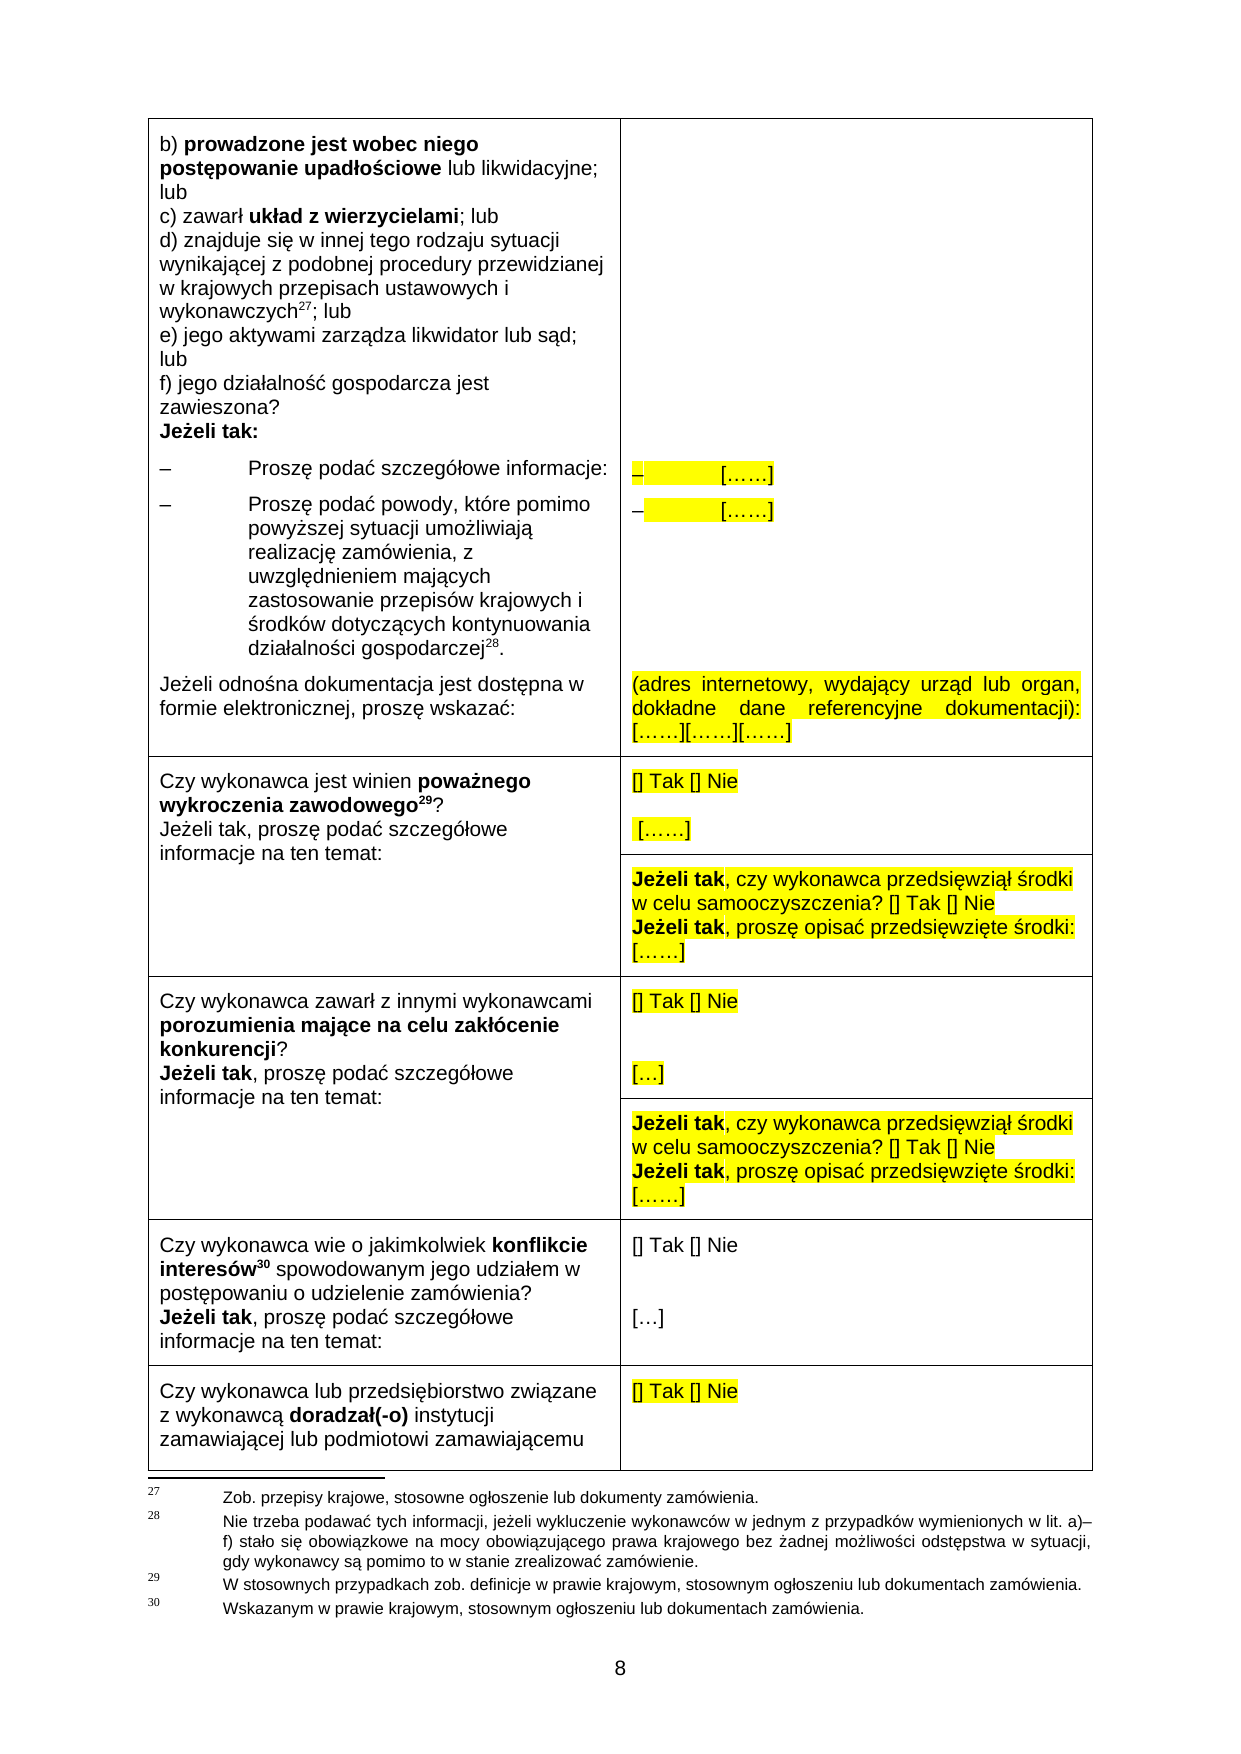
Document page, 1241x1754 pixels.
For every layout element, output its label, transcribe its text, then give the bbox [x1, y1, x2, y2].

table_cell [] Tak [] Nie […] [621, 1366, 1092, 1470]
table_cell [] Tak [] Nie [……] [621, 757, 1092, 854]
table_cell Czy wykonawca jest winien poważnego wykroczenia zawodowego? Jeżeli tak, proszę podać szczegółowe informacje na ten temat: [149, 757, 620, 976]
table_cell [149, 119, 620, 756]
table_cell Czy wykonawca zawarł z innymi wykonawcami porozumienia mające na celu zakłócenie konkurencji? Jeżeli tak, proszę podać szczegółowe informacje na ten temat: [149, 977, 620, 1219]
table_cell [] Tak [] Nie […] [621, 1220, 1092, 1365]
table_cell Jeżeli tak, czy wykonawca przedsięwziął środki w celu samooczyszczenia? [] Tak [] Nie Jeżeli tak, proszę opisać przedsięwzięte środki: [……] [621, 855, 1092, 976]
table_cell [149, 1366, 620, 1470]
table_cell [621, 119, 1092, 756]
table_cell [] Tak [] Nie […] [621, 977, 1092, 1097]
table_cell Jeżeli tak, czy wykonawca przedsięwziął środki w celu samooczyszczenia? [] Tak [] Nie Jeżeli tak, proszę opisać przedsięwzięte środki: [……] [621, 1099, 1092, 1219]
table_cell Czy wykonawca wie o jakimkolwiek konflikcie interesów spowodowanym jego udziałem w postępowaniu o udzielenie zamówienia? Jeżeli tak, proszę podać szczegółowe informacje na ten temat: [149, 1220, 620, 1365]
